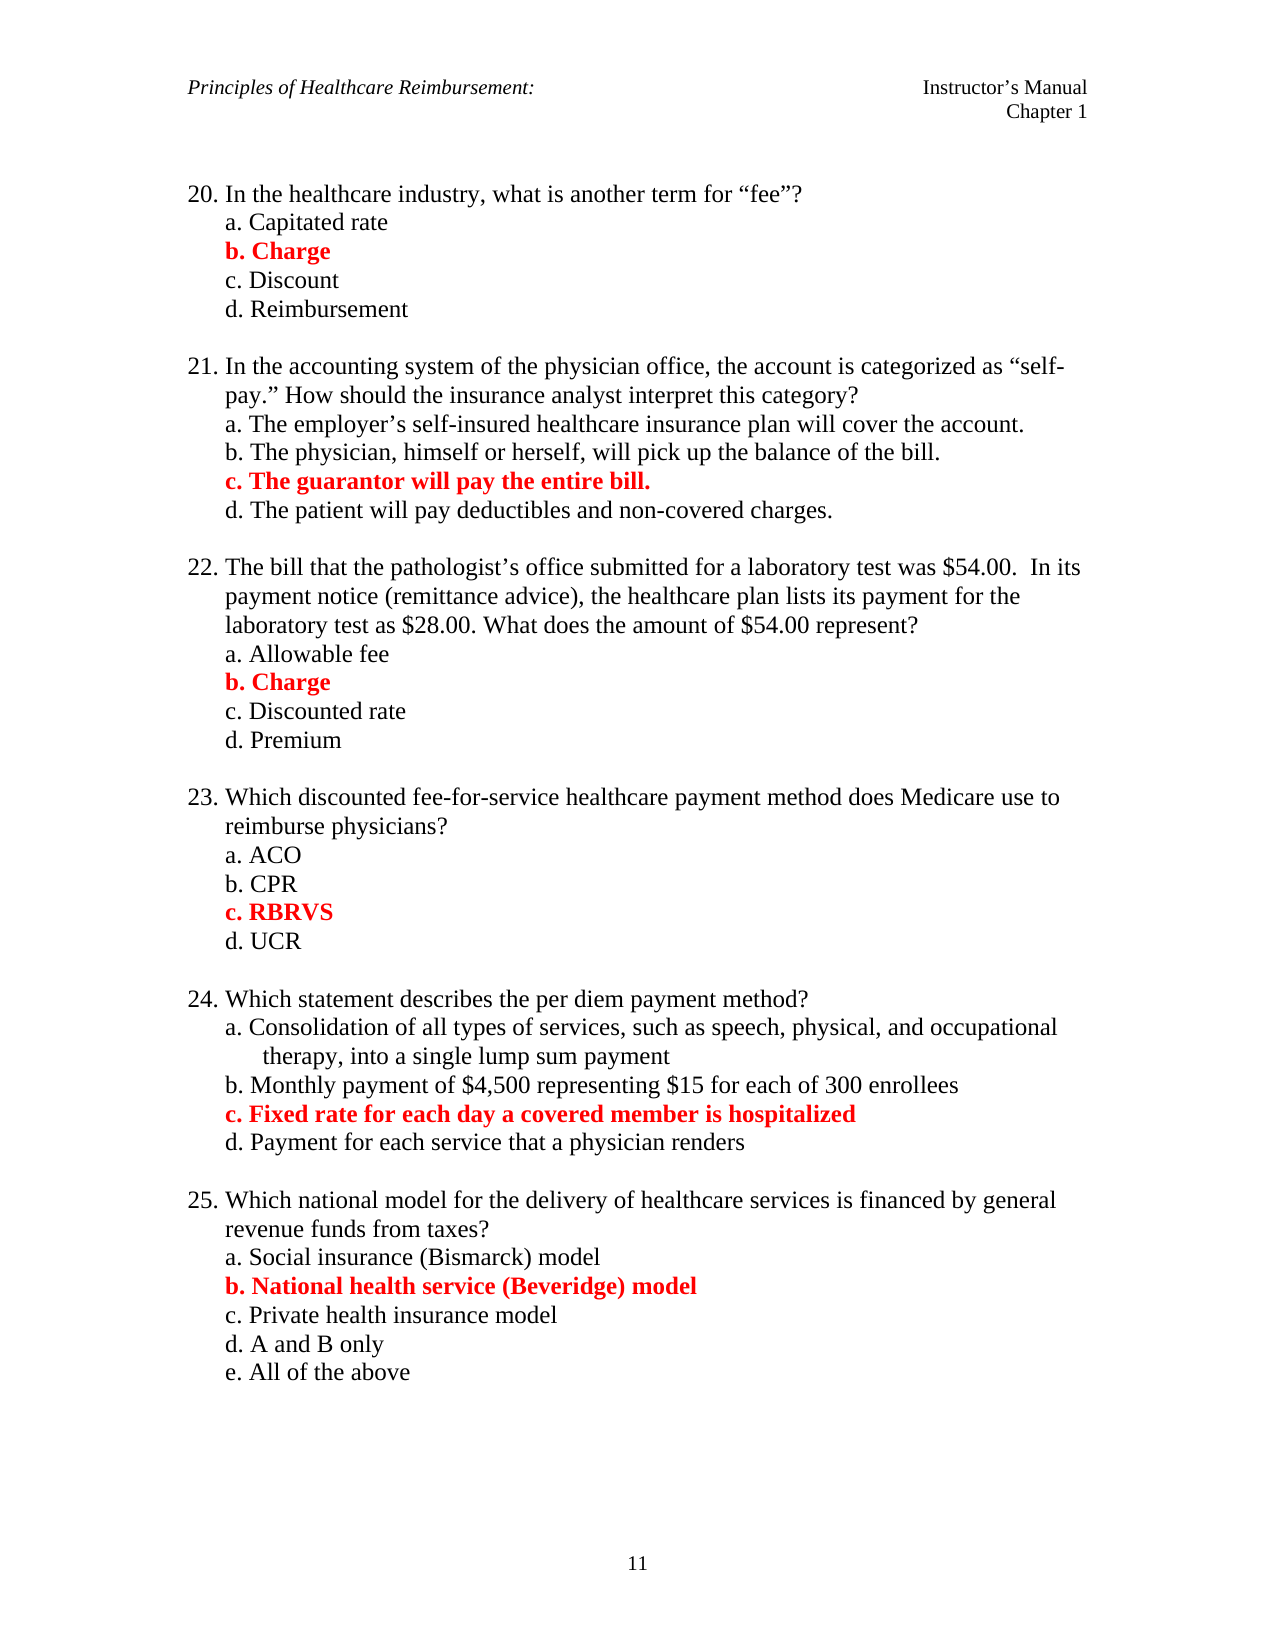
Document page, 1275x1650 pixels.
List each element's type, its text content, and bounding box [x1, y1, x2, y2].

text d. UCR [225, 926, 1087, 955]
text d. A and B only [225, 1329, 1087, 1357]
text a. Social insurance (Bismarck) model [225, 1242, 1087, 1271]
text a. ACO [225, 840, 1087, 869]
text c. RBRVS [225, 897, 1087, 926]
text c. Fixed rate for each day a covered member is hospitalized [225, 1099, 1087, 1127]
text d. Payment for each service that a physician renders [225, 1127, 1087, 1156]
text d. Premium [225, 725, 1087, 754]
text b. National health service (Beveridge) model [225, 1271, 1087, 1300]
text d. The patient will pay deductibles and non-covered charges. [225, 495, 1087, 524]
text 22. The bill that the pathologist’s office submitted for a laboratory test was $54.00. In its payment notice (remittance advice), the healthcare plan lists its payment for the laboratory test as $28.00. What does the amount of $54.00 represent? [187, 552, 1087, 639]
text a. Allowable fee [225, 639, 1087, 667]
text c. Discount [225, 265, 1087, 294]
text c. The guarantor will pay the entire bill. [225, 466, 1087, 495]
text 24. Which statement describes the per diem payment method? [187, 984, 1087, 1012]
text 20. In the healthcare industry, what is another term for “fee”? [187, 179, 1087, 207]
text a. The employer’s self-insured healthcare insurance plan will cover the account. [225, 409, 1087, 437]
text d. Reimbursement [225, 294, 1087, 322]
text 21. In the accounting system of the physician office, the account is categorized as “self-pay.” How should the insurance analyst interpret this category? [187, 351, 1087, 409]
text 23. Which discounted fee-for-service healthcare payment method does Medicare use to reimburse physicians? [187, 782, 1087, 840]
text a. Consolidation of all types of services, such as speech, physical, and occupational therapy, into a single lump sum payment [225, 1012, 1087, 1070]
text 25. Which national model for the delivery of healthcare services is financed by general revenue funds from taxes? [187, 1185, 1087, 1242]
text a. Capitated rate [225, 207, 1087, 236]
text c. Private health insurance model [225, 1300, 1087, 1329]
text b. Charge [225, 667, 1087, 696]
text b. Charge [225, 236, 1087, 265]
text b. The physician, himself or herself, will pick up the balance of the bill. [225, 437, 1087, 466]
text c. Discounted rate [225, 696, 1087, 725]
text b. Monthly payment of $4,500 representing $15 for each of 300 enrollees [225, 1070, 1087, 1099]
text b. CPR [225, 869, 1087, 897]
text e. All of the above [225, 1357, 1087, 1386]
